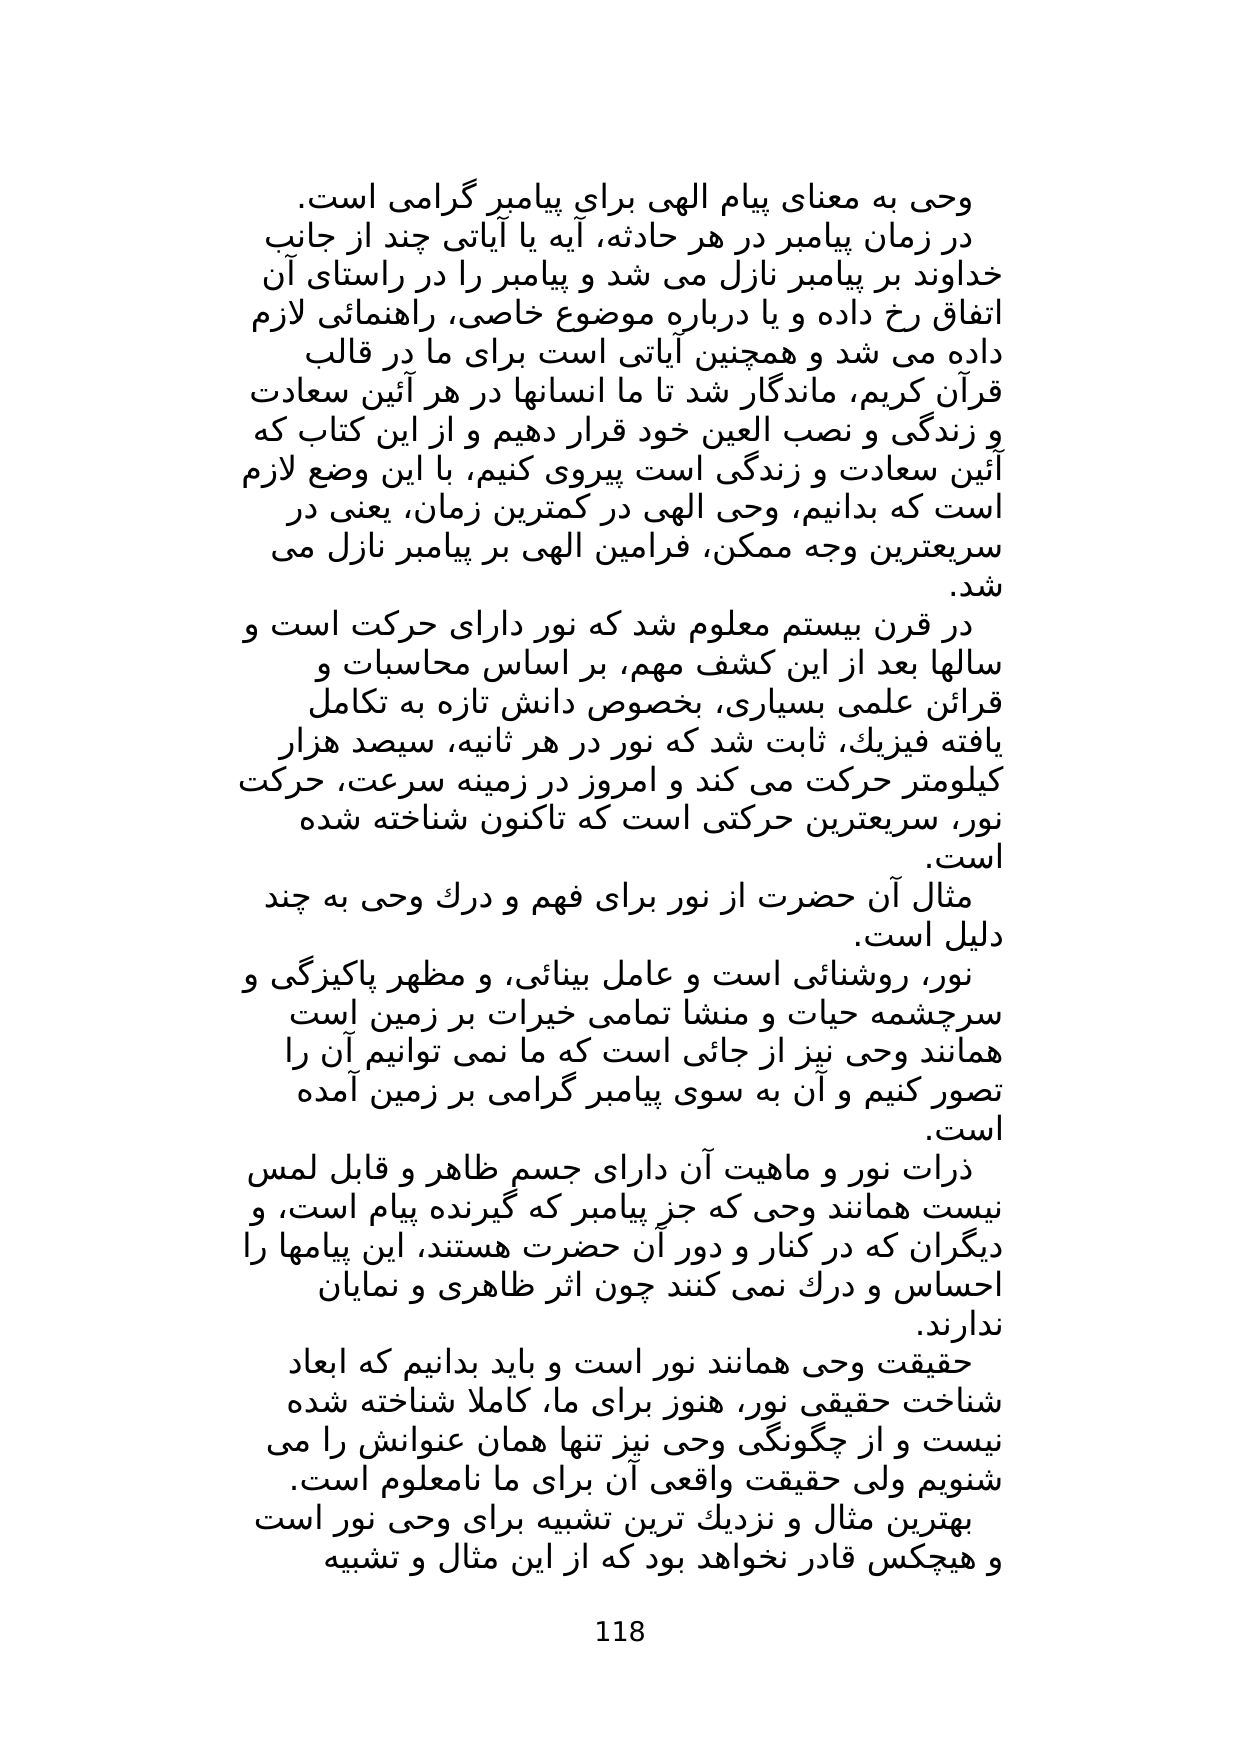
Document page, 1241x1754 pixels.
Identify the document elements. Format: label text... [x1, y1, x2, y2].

text مثال آن حضرت از نور براى فهم و درك وحى به چند دليل است. [236, 877, 1004, 954]
text ذرات نور و ماهيت آن داراى جسم ظاهر و قابل لمس نيست همانند وحى كه جز پيامبر كه گيرنده پيام است، و ديگران كه در كنار و دور آن حضرت هستند، اين پيامها را احساس و درك نمى كنند چون اثر ظاهرى و نمايان ندارند. [236, 1148, 1004, 1343]
text وحى به معناى پيام الهى براى پيامبر گرامى است. [236, 177, 1004, 216]
text در قرن بيستم معلوم شد كه نور داراى حركت است و سالها بعد از اين كشف مهم، بر اساس محاسبات و قرائن علمى بسيارى، بخصوص دانش تازه به تكامل يافته فيزيك، ثابت شد كه نور در هر ثانيه، سيصد هزار كيلومتر حركت مى كند و امروز در زمينه سرعت، حركت نور، سريعترين حركتى است كه تاكنون شناخته شده است. [236, 604, 1004, 877]
text نور، روشنائى است و عامل بينائى، و مظهر پاكيزگى و سرچشمه حيات و منشا تمامى خيرات بر زمين است همانند وحى نيز از جائى است كه ما نمى توانيم آن را تصور كنيم و آن به سوى پيامبر گرامى بر زمين آمده است. [236, 954, 1004, 1148]
text در زمان پيامبر در هر حادثه، آيه يا آياتى چند از جانب خداوند بر پيامبر نازل مى شد و پيامبر را در راستاى آن اتفاق رخ داده و يا درباره موضوع خاصى، راهنمائى لازم داده مى شد و همچنين آياتى است براى ما در قالب قرآن كريم، ماندگار شد تا ما انسانها در هر آئين سعادت و زندگى و نصب العين خود قرار دهيم و از اين كتاب كه آئين سعادت و زندگى است پيروى كنيم، با اين وضع لازم است كه بدانيم، وحى الهى در كمترين زمان، يعنى در سريعترين وجه ممكن، فرامين الهى بر پيامبر نازل مى شد. [236, 216, 1004, 604]
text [236, 1498, 1004, 1576]
text حقيقت وحى همانند نور است و بايد بدانيم كه ابعاد شناخت حقيقى نور، هنوز براى ما، كاملا شناخته شده نيست و از چگونگى وحى نيز تنها همان عنوانش را مى شنويم ولى حقيقت واقعى آن براى ما نامعلوم است. [236, 1343, 1004, 1498]
